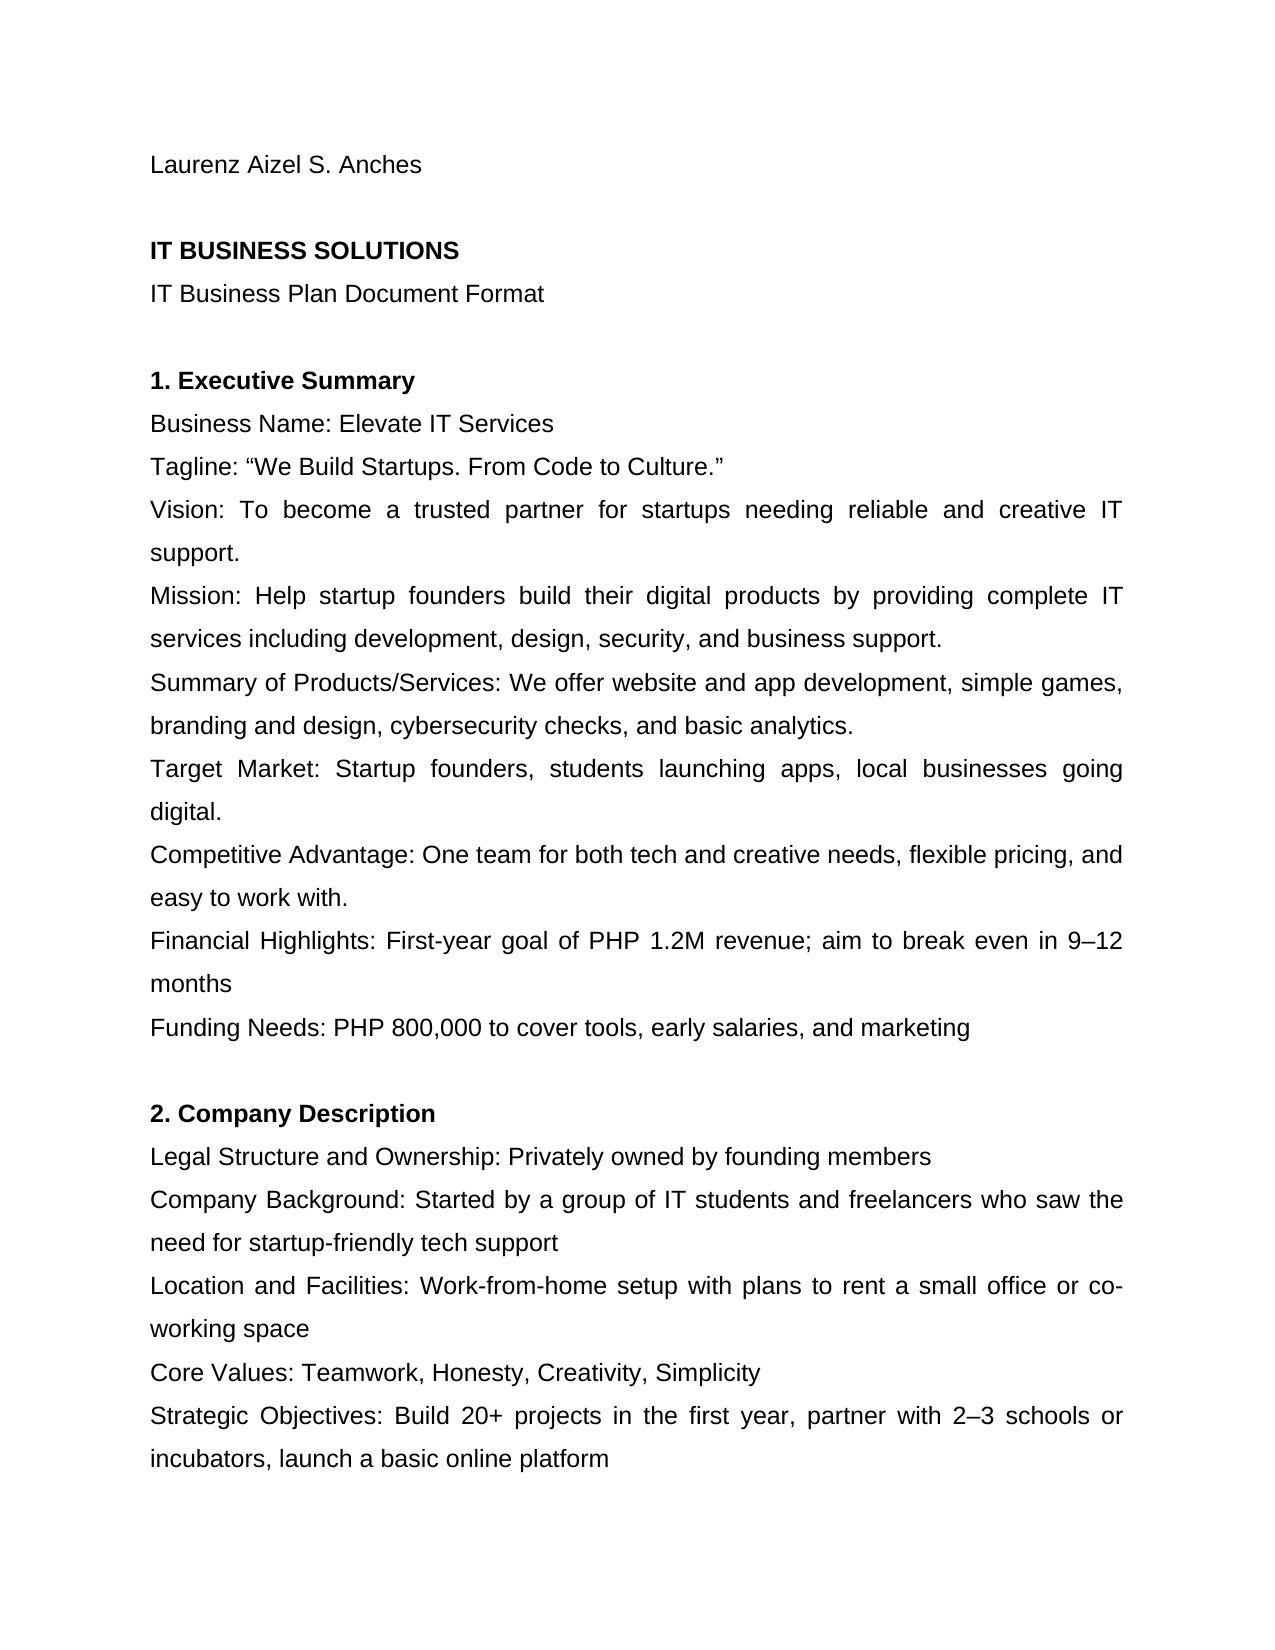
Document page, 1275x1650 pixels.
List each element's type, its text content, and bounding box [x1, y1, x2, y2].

text Business Name: Elevate IT Services [150, 409, 1125, 437]
text 2. Company Description [150, 1099, 1125, 1127]
text Legal Structure and Ownership: Privately owned by founding members [150, 1142, 1125, 1171]
text Summary of Products/Services: We offer website and app development, simple games, branding and design, cybersecurity checks, and basic analytics. [150, 667, 1125, 739]
text Competitive Advantage: One team for both tech and creative needs, flexible pricing, and easy to work with. [150, 840, 1125, 912]
text Laurenz Aizel S. Anches [150, 150, 1125, 179]
text Financial Highlights: First-year goal of PHP 1.2M revenue; aim to break even in 9–12 months [150, 926, 1125, 998]
text Mission: Help startup founders build their digital products by providing complete IT services including development, design, security, and business support. [150, 581, 1125, 653]
text IT Business Plan Document Format [150, 279, 1125, 308]
text Tagline: “We Build Startups. From Code to Culture.” [150, 452, 1125, 481]
text Core Values: Teamwork, Honesty, Creativity, Simplicity [150, 1357, 1125, 1386]
text Strategic Objectives: Build 20+ projects in the first year, partner with 2–3 schools or incubators, launch a basic online platform [150, 1401, 1125, 1472]
text Location and Facilities: Work-from-home setup with plans to rent a small office or co-working space [150, 1271, 1125, 1343]
text Company Background: Started by a group of IT students and freelancers who saw the need for startup-friendly tech support [150, 1185, 1125, 1257]
text Target Market: Startup founders, students launching apps, local businesses going digital. [150, 754, 1125, 826]
text Funding Needs: PHP 800,000 to cover tools, early salaries, and marketing [150, 1012, 1125, 1041]
text 1. Executive Summary [150, 366, 1125, 394]
text Vision: To become a trusted partner for startups needing reliable and creative IT support. [150, 495, 1125, 567]
text IT BUSINESS SOLUTIONS [150, 236, 1125, 265]
